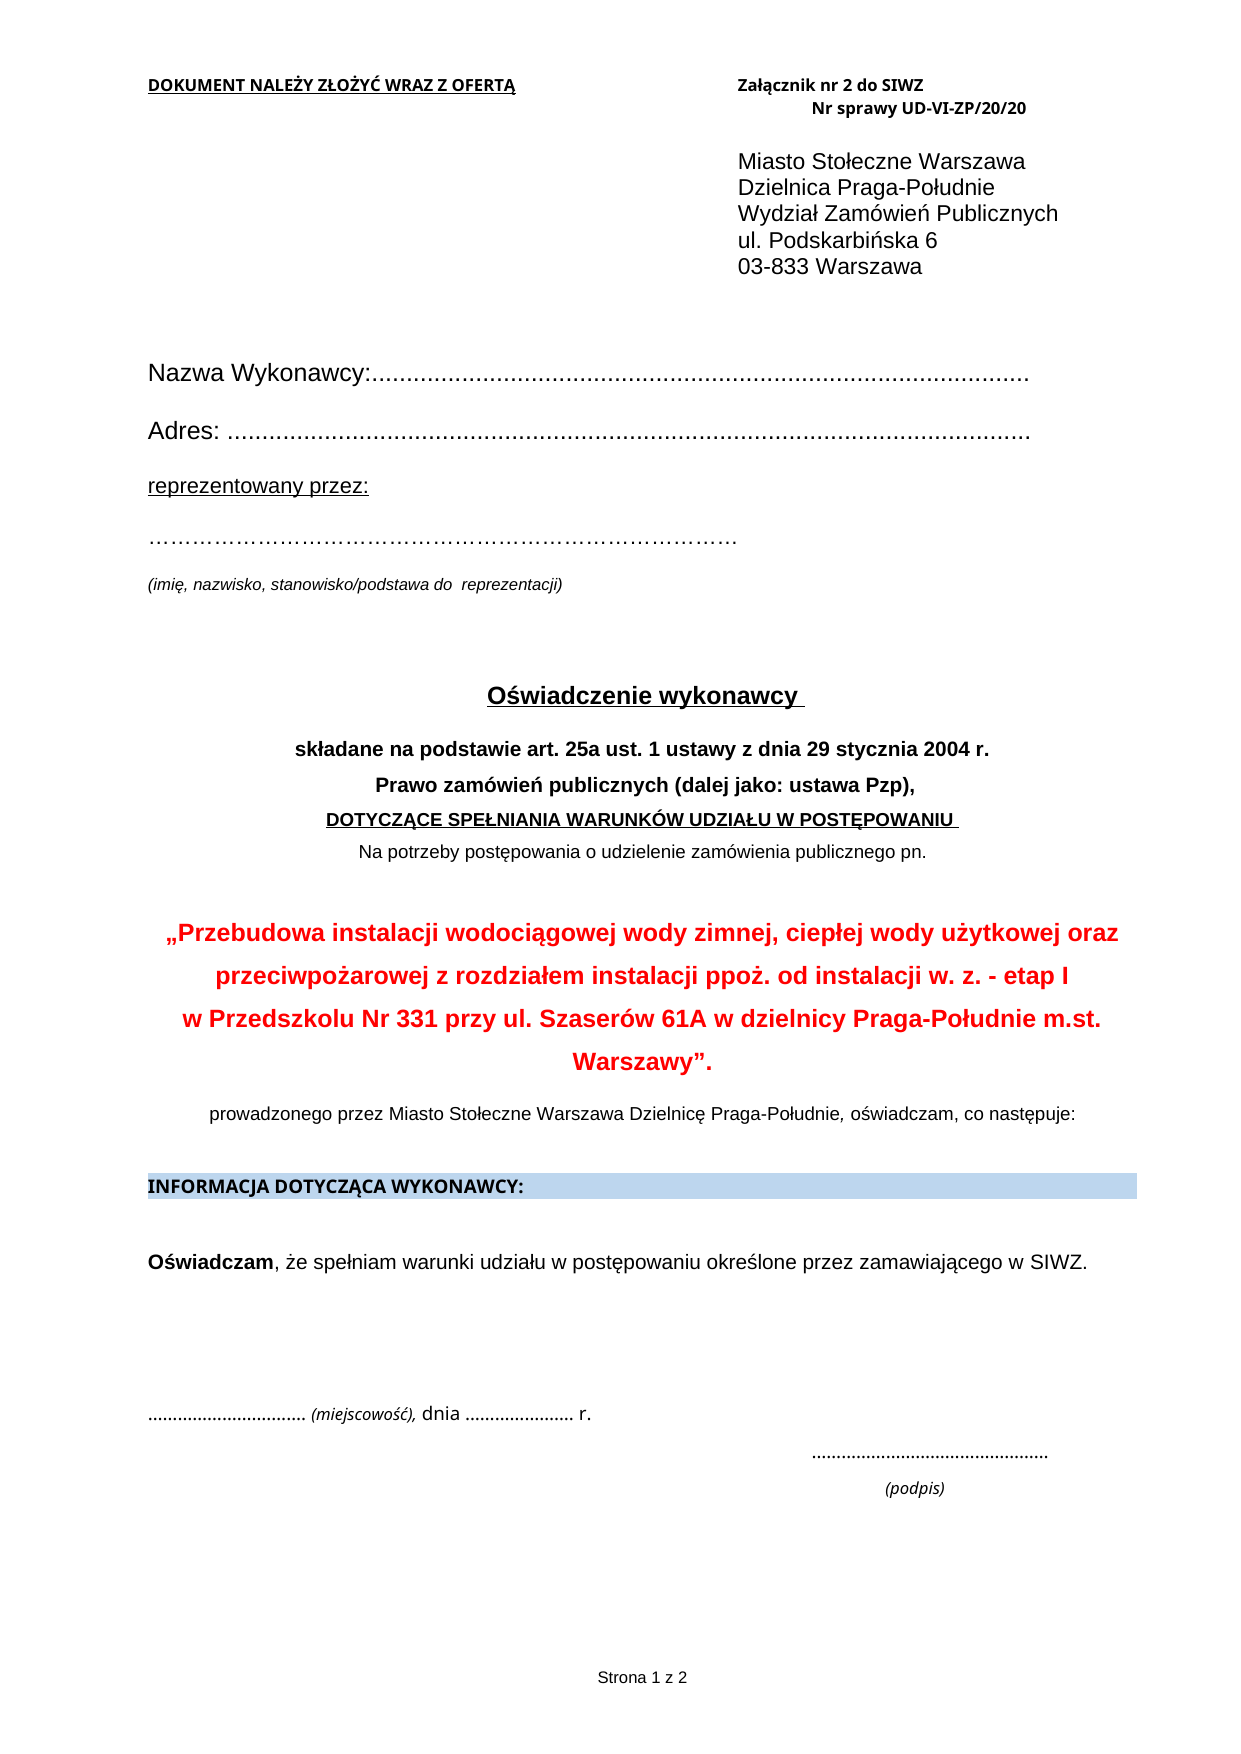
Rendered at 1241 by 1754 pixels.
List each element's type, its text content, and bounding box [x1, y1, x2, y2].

text Dzielnica Praga-Południe [148, 174, 1137, 200]
text DOTYCZĄCE SPEŁNIANIA WARUNKÓW UDZIAŁU W POSTĘPOWANIU Na potrzeby postępowania o udzielenie zamówienia publicznego pn. [148, 809, 1137, 862]
text Adres: .................................................................................................................... [148, 416, 1137, 445]
text Oświadczam, że spełniam warunki udziału w postępowaniu określone przez zamawiającego w SIWZ. [148, 1249, 1137, 1273]
text Wydział Zamówień Publicznych [148, 200, 1137, 227]
text INFORMACJA DOTYCZĄCA WYKONAWCY: [148, 1173, 1137, 1199]
text reprezentowany przez: [148, 473, 1137, 499]
text prowadzonego przez Miasto Stołeczne Warszawa Dzielnicę Praga-Południe, oświadczam, co następuje: [148, 1103, 1137, 1124]
text Oświadczenie wykonawcy [148, 681, 1137, 710]
text Prawo zamówień publicznych (dalej jako: ustawa Pzp), [148, 773, 1137, 797]
text (podpis) [811, 1477, 1137, 1499]
text 03-833 Warszawa [148, 253, 1137, 279]
text (imię, nazwisko, stanowisko/podstawa do reprezentacji) [148, 574, 768, 593]
text Miasto Stołeczne Warszawa [664, 148, 1137, 174]
text ……………………………………………………………………… [148, 524, 842, 549]
text ………………………………………… [148, 1438, 1137, 1464]
text …………………….……. (miejscowość), dnia …………………. r. [148, 1400, 1137, 1426]
text ul. Podskarbińska 6 [148, 227, 1137, 253]
text „Przebudowa instalacji wodociągowej wody zimnej, ciepłej wody użytkowej oraz przeciwpożarowej z rozdziałem instalacji ppoż. od instalacji w. z. - etap I w Przedszkolu Nr 331 przy ul. Szaserów 61A w dzielnicy Praga-Południe m.st. Warszawy”. [148, 918, 1137, 1076]
text składane na podstawie art. 25a ust. 1 ustawy z dnia 29 stycznia 2004 r. [148, 737, 1137, 761]
text Nazwa Wykonawcy:............................................................................................... [148, 358, 1137, 387]
